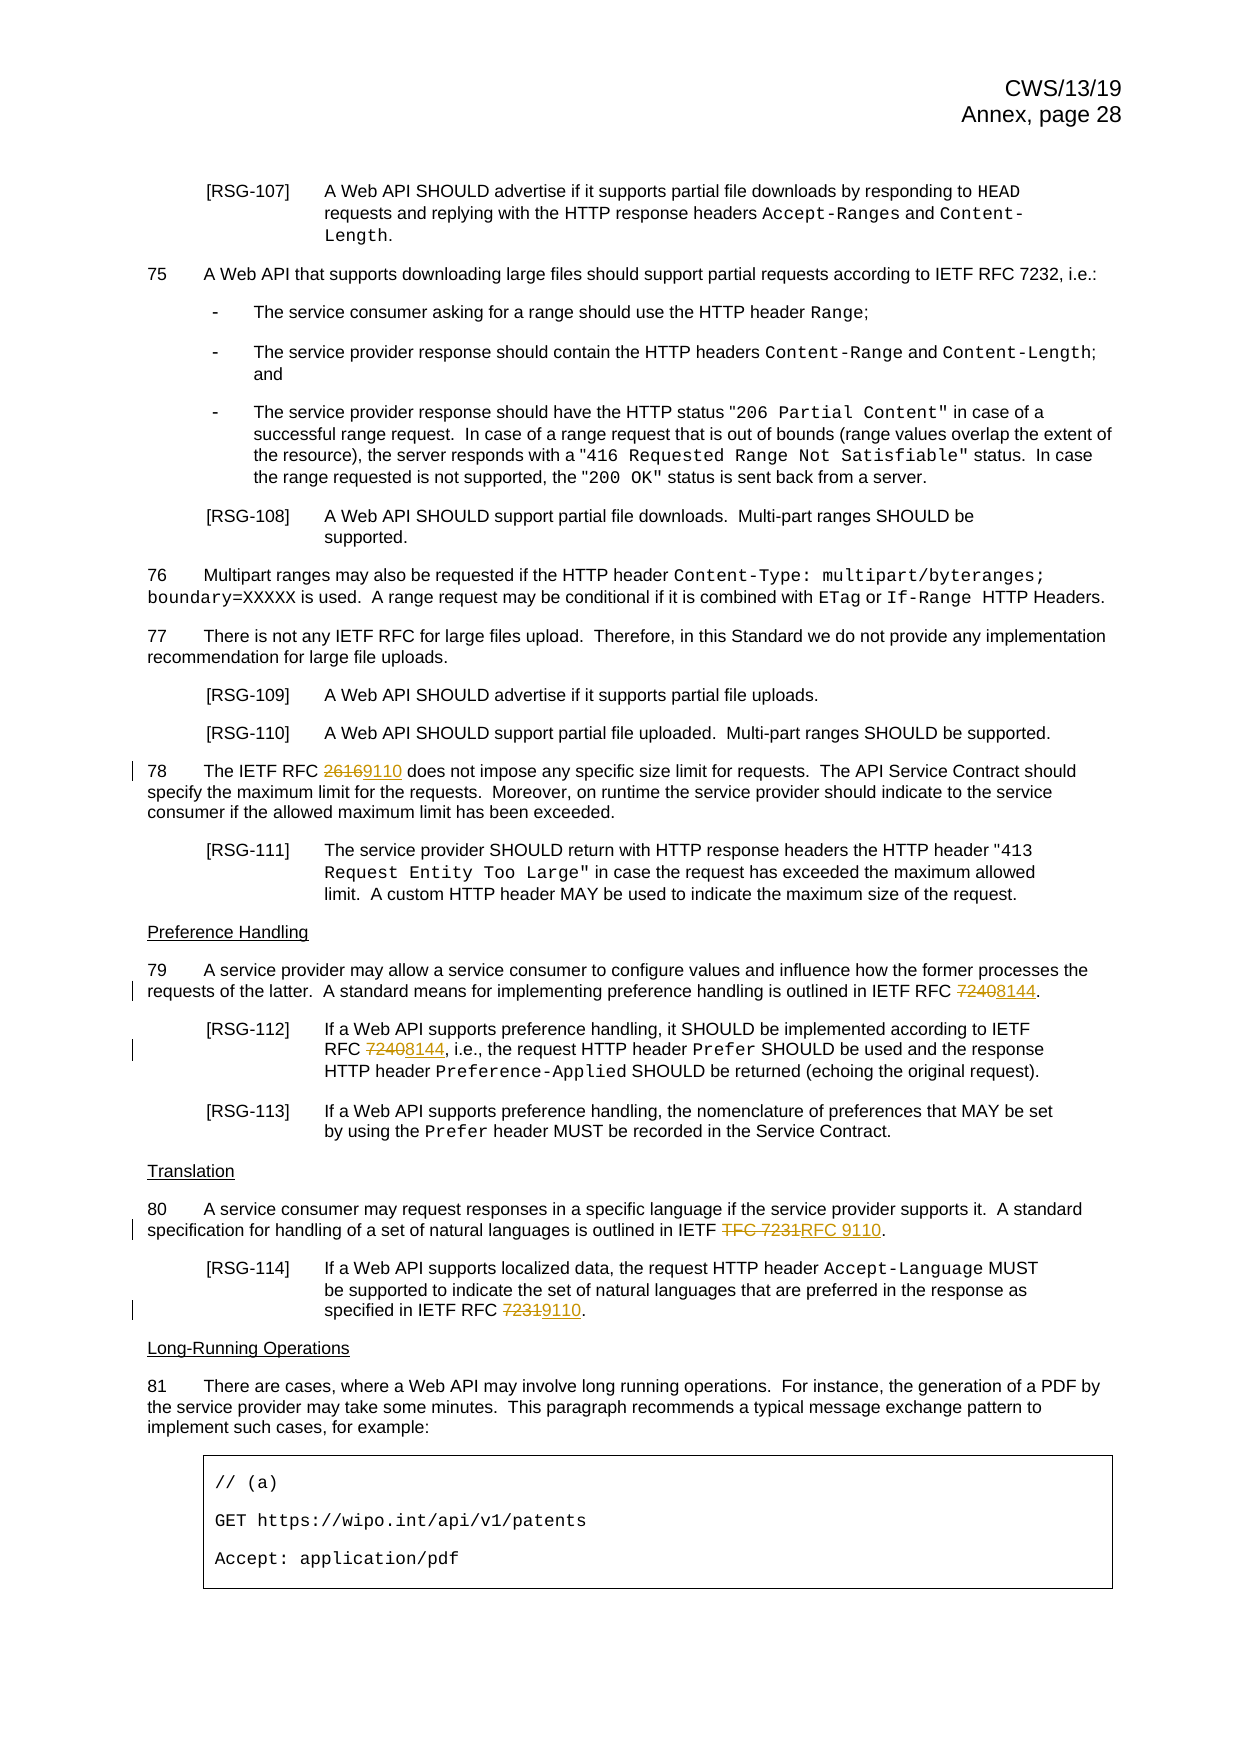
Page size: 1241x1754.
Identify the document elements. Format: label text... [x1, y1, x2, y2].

text The service provider response should have the HTTP status "206 Partial Content" in case of a successful range request. In case of a range request that is out of bounds (range values overlap the extent of the resource), the server responds with a "416 Requested Range Not Satisfiable" status. In case the range requested is not supported, the "200 OK" status is sent back from a server. [663, 402, 1122, 488]
subtitle Long-Running Operations [147, 1338, 1122, 1358]
text [RSG-113] If a Web API supports preference handling, the nomenclature of preferences that MAY be set by using the Prefer header MUST be recorded in the Service Contract. [206, 1101, 1063, 1143]
text There are cases, where a Web API may involve long running operations. For instance, the generation of a PDF by the service provider may take some minutes. This paragraph recommends a typical message exchange pattern to implement such cases, for example: [147, 1376, 1122, 1437]
text Multipart ranges may also be requested if the HTTP header Content-Type: multipart/byteranges; boundary=XXXXX is used. A range request may be conditional if it is combined with ETag or If-Range HTTP Headers. [147, 564, 1122, 608]
text [RSG-111] The service provider SHOULD return with HTTP response headers the HTTP header "413 Request Entity Too Large" in case the request has exceeded the maximum allowed limit. A custom HTTP header MAY be used to indicate the maximum size of the request. [206, 840, 1063, 904]
text A service consumer may request responses in a specific language if the service provider supports it. A standard specification for handling of a set of natural languages is outlined in IETF . [147, 1199, 1122, 1240]
text [RSG-107] A Web API SHOULD advertise if it supports partial file downloads by responding to HEAD requests and replying with the HTTP response headers Accept-Ranges and Content-Length. [206, 180, 1063, 246]
text [RSG-112] If a Web API supports preference handling, it SHOULD be implemented according to IETF RFC , i.e., the request HTTP header Prefer SHOULD be used and the response HTTP header Preference-Applied SHOULD be returned (echoing the original request). [206, 1019, 1063, 1083]
text [RSG-108] A Web API SHOULD support partial file downloads. Multi-part ranges SHOULD be supported. [206, 506, 1063, 547]
text [RSG-109] A Web API SHOULD advertise if it supports partial file uploads. [206, 685, 1063, 705]
text The service consumer asking for a range should use the HTTP header Range; [212, 302, 810, 324]
text The service consumer asking for a range should use the HTTP header Range; [810, 302, 1122, 324]
text A Web API that supports downloading large files should support partial requests according to IETF RFC 7232, i.e.: [147, 264, 1122, 284]
text [RSG-110] A Web API SHOULD support partial file uploaded. Multi-part ranges SHOULD be supported. [206, 723, 1063, 743]
subtitle Preference Handling [147, 922, 1122, 942]
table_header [204, 1456, 1112, 1587]
text The service provider response should have the HTTP status "206 Partial Content" in case of a successful range request. In case of a range request that is out of bounds (range values overlap the extent of the resource), the server responds with a "416 Requested Range Not Satisfiable" status. In case the range requested is not supported, the "200 OK" status is sent back from a server. [212, 402, 736, 488]
subtitle Translation [147, 1161, 1122, 1181]
text The IETF RFC does not impose any specific size limit for requests. The API Service Contract should specify the maximum limit for the requests. Moreover, on runtime the service provider should indicate to the service consumer if the allowed maximum limit has been exceeded. [147, 761, 1122, 822]
text A service provider may allow a service consumer to configure values and influence how the former processes the requests of the latter. A standard means for implementing preference handling is outlined in IETF RFC . [147, 960, 1122, 1001]
text [RSG-114] If a Web API supports localized data, the request HTTP header Accept-Language MUST be supported to indicate the set of natural languages that are preferred in the response as specified in IETF RFC . [206, 1258, 1063, 1320]
text There is not any IETF RFC for large files upload. Therefore, in this Standard we do not provide any implementation recommendation for large file uploads. [147, 626, 1122, 667]
text The service provider response should contain the HTTP headers Content-Range and Content-Length; and [212, 342, 1122, 384]
